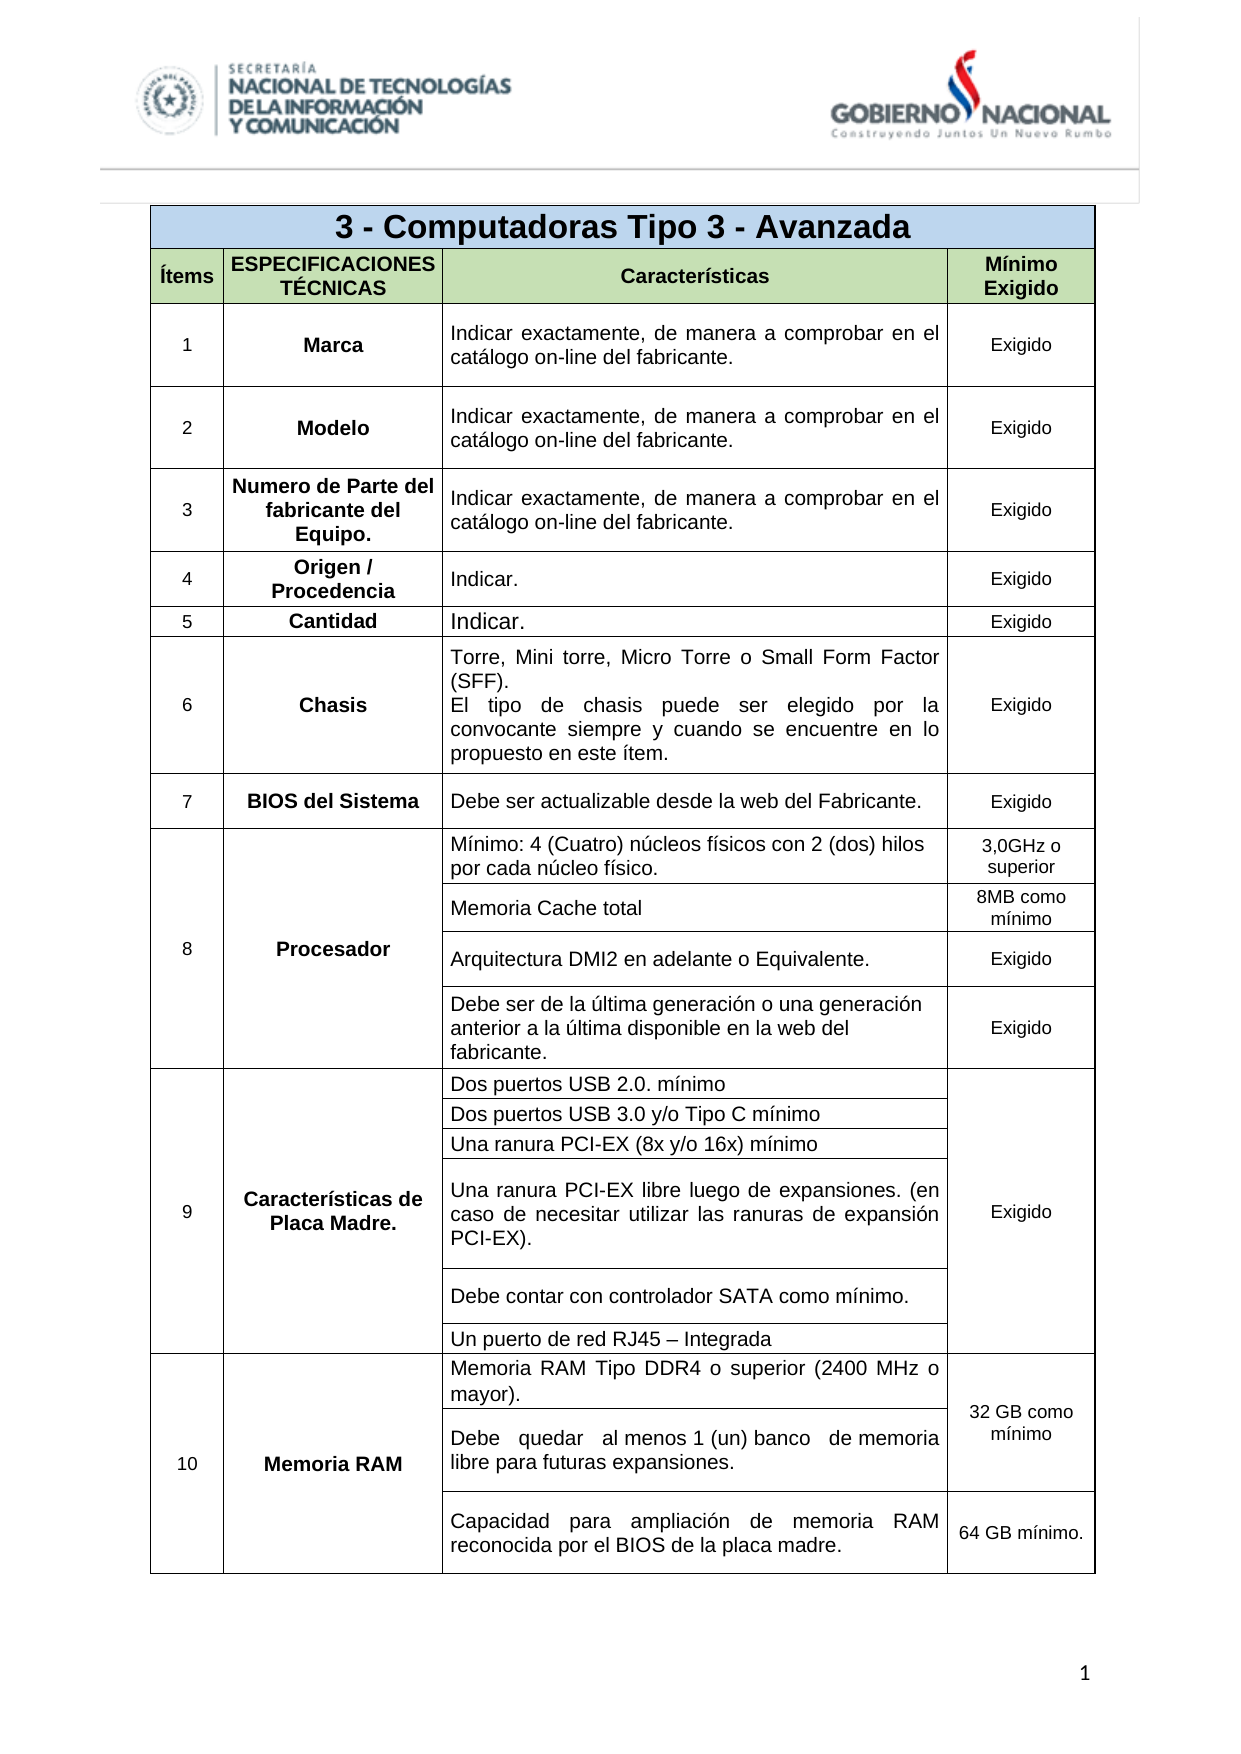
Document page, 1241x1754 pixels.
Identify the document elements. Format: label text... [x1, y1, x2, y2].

table_cell Indicar exactamente, de manera a comprobar en el catálogo on-line del fabricante. [443, 304, 947, 386]
table_cell Exigido [948, 774, 1094, 828]
table_cell 1 [151, 304, 223, 386]
table_cell Exigido [948, 469, 1094, 551]
table_cell 7 [151, 774, 223, 828]
table_cell Exigido [948, 932, 1094, 986]
table_cell 64 GB mínimo. [948, 1492, 1094, 1573]
table_cell Indicar. [443, 552, 947, 606]
table_cell Mínimo Exigido [948, 249, 1094, 303]
table_cell Dos puertos USB 2.0. mínimo [443, 1069, 947, 1098]
table_cell 8 [151, 829, 223, 1068]
table_cell Procesador [224, 829, 442, 1068]
table_cell Ítems [151, 249, 223, 303]
table_cell Chasis [224, 637, 442, 773]
table_cell BIOS del Sistema [224, 774, 442, 828]
table_cell Características [443, 249, 947, 303]
table_cell 32 GB como mínimo [948, 1354, 1094, 1491]
table_cell 3,0GHz o superior [948, 829, 1094, 883]
table_cell Indicar exactamente, de manera a comprobar en el catálogo on-line del fabricante. [443, 469, 947, 551]
table_cell Memoria RAM Tipo DDR4 o superior (2400 MHz o mayor). [443, 1354, 947, 1408]
table_cell Exigido [948, 552, 1094, 606]
table_cell Torre, Mini torre, Micro Torre o Small Form Factor (SFF). El tipo de chasis puede ser elegido por la convocante siempre y cuando se encuentre en lo propuesto en este ítem. [443, 637, 947, 773]
table_cell Exigido [948, 304, 1094, 386]
table_cell Arquitectura DMI2 en adelante o Equivalente. [443, 932, 947, 986]
table_cell 2 [151, 387, 223, 468]
table_cell Características de Placa Madre. [224, 1069, 442, 1353]
table_cell Debe quedar al menos 1 (un) banco de memoria libre para futuras expansiones. [443, 1409, 947, 1491]
table_cell Origen / Procedencia [224, 552, 442, 606]
table_cell Modelo [224, 387, 442, 468]
table_cell 6 [151, 637, 223, 773]
table_cell 5 [151, 607, 223, 636]
table_cell Exigido [948, 637, 1094, 773]
table_cell Una ranura PCI-EX libre luego de expansiones. (en caso de necesitar utilizar las ranuras de expansión PCI-EX). [443, 1159, 947, 1268]
table_cell Mínimo: 4 (Cuatro) núcleos físicos con 2 (dos) hilos por cada núcleo físico. [443, 829, 947, 883]
table_cell Memoria Cache total [443, 884, 947, 931]
table_cell Capacidad para ampliación de memoria RAM reconocida por el BIOS de la placa madre. [443, 1492, 947, 1573]
table_header 3 - Computadoras Tipo 3 - Avanzada [151, 206, 1094, 248]
table_cell Cantidad [224, 607, 442, 636]
table_cell Exigido [948, 607, 1094, 636]
table_cell Exigido [948, 1069, 1094, 1353]
table_cell Memoria RAM [224, 1354, 442, 1573]
table_cell Numero de Parte del fabricante del Equipo. [224, 469, 442, 551]
table_cell 3 [151, 469, 223, 551]
table_cell Debe ser de la última generación o una generación anterior a la última disponible en la web del fabricante. [443, 987, 947, 1068]
table_cell 4 [151, 552, 223, 606]
table_cell Debe ser actualizable desde la web del Fabricante. [443, 774, 947, 828]
table_cell Una ranura PCI-EX (8x y/o 16x) mínimo [443, 1129, 947, 1158]
table_cell Exigido [948, 387, 1094, 468]
table_cell Dos puertos USB 3.0 y/o Tipo C mínimo [443, 1099, 947, 1128]
table_cell 9 [151, 1069, 223, 1353]
table_cell Indicar exactamente, de manera a comprobar en el catálogo on-line del fabricante. [443, 387, 947, 468]
table_cell ESPECIFICACIONES TÉCNICAS [224, 249, 442, 303]
table_cell Debe contar con controlador SATA como mínimo. [443, 1269, 947, 1323]
table_cell Exigido [948, 987, 1094, 1068]
table_cell Un puerto de red RJ45 – Integrada [443, 1324, 947, 1353]
table_cell 10 [151, 1354, 223, 1573]
picture [100, 17, 1141, 205]
table_cell Marca [224, 304, 442, 386]
table_cell Indicar. [443, 607, 947, 636]
table_cell 8MB como mínimo [948, 884, 1094, 931]
